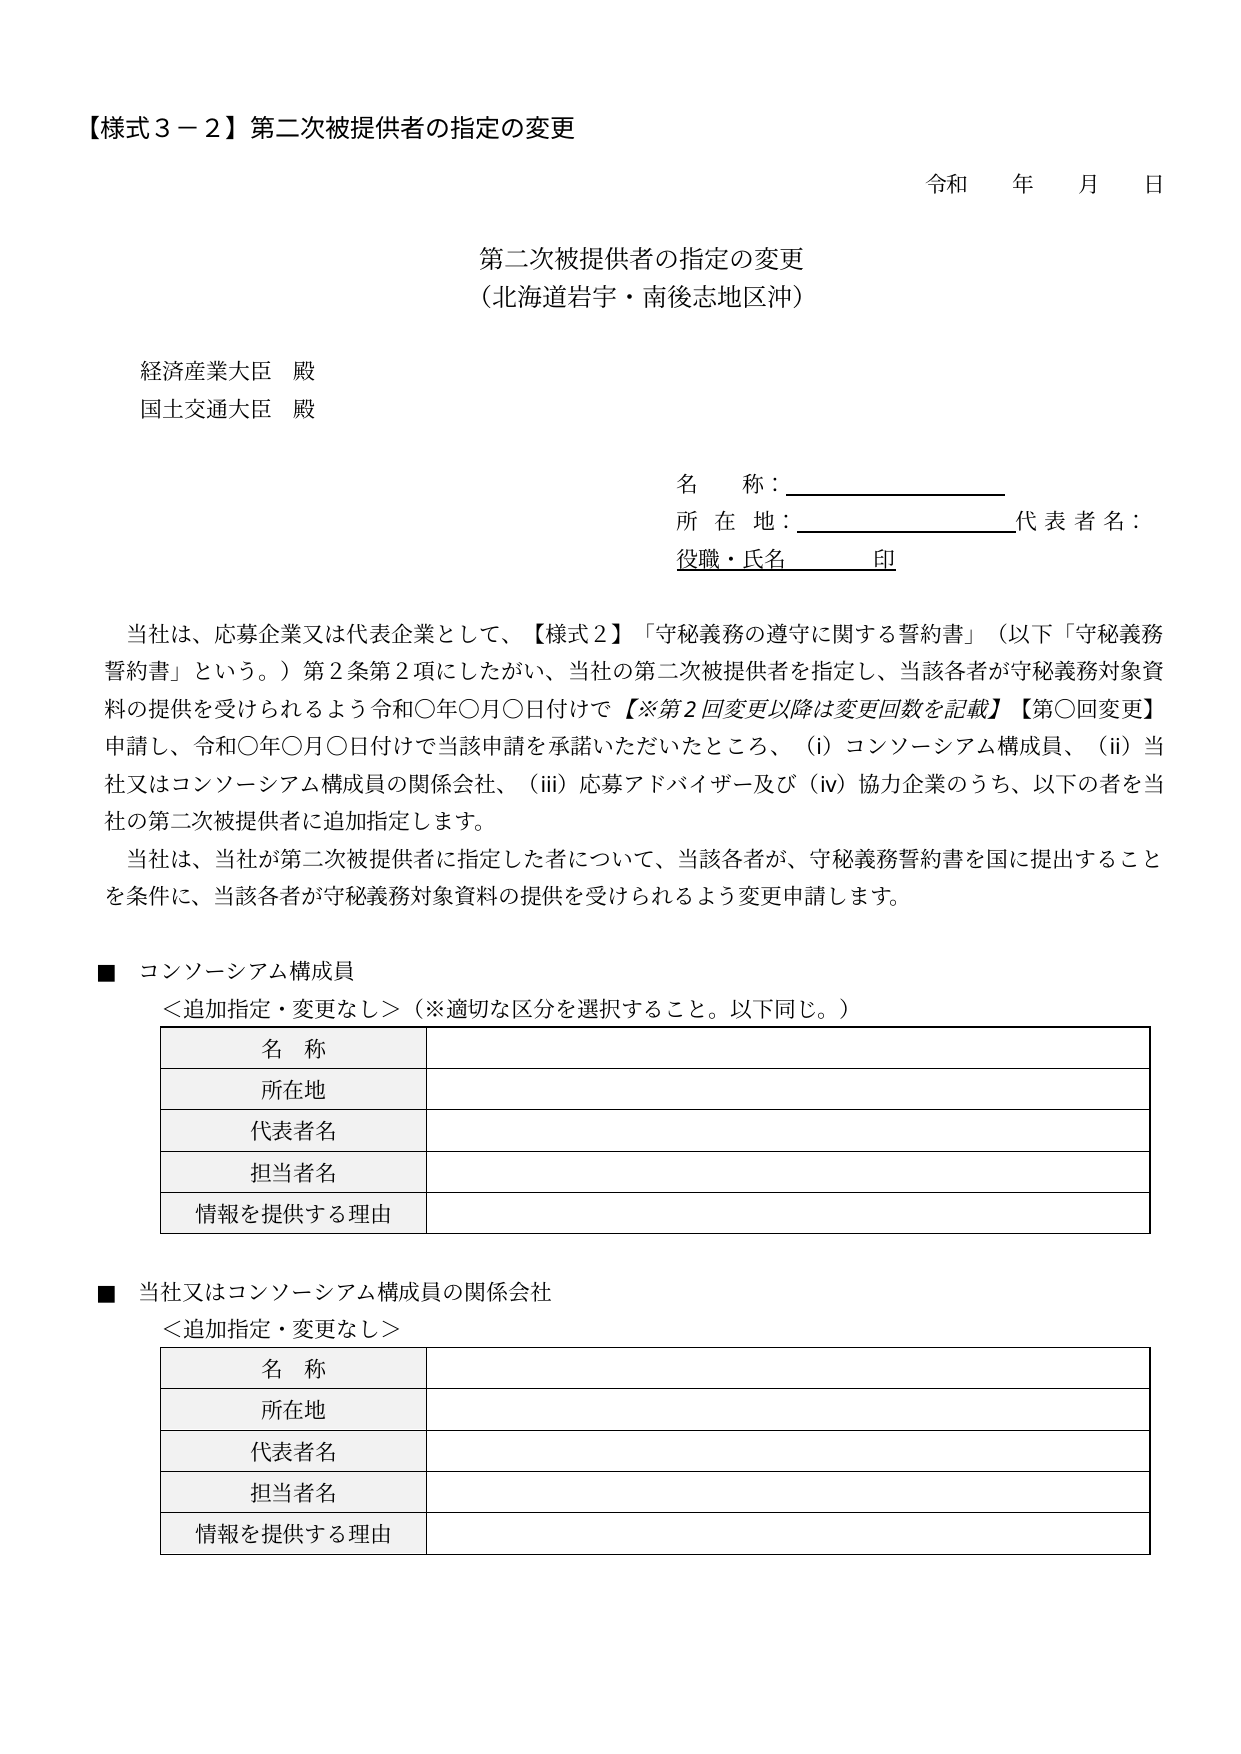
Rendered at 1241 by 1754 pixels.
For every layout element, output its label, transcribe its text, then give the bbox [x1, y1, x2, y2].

text ＜追加指定・変更なし＞（※適切な区分を選択すること。以下同じ。） [161, 989, 1099, 1026]
table_cell [427, 1513, 1149, 1553]
table_cell 担当者名 [161, 1152, 426, 1192]
table_cell 代表者名 [161, 1431, 426, 1471]
table_header 名 称 [161, 1348, 426, 1388]
table_cell 情報を提供する理由 [161, 1193, 426, 1233]
text ■ 当社又はコンソーシアム構成員の関係会社 [96, 1272, 1099, 1309]
table_header 名 称 [161, 1028, 426, 1068]
table_cell [427, 1152, 1149, 1192]
text 国土交通大臣 殿 [119, 389, 1165, 426]
table_cell [427, 1472, 1149, 1512]
text 第二次被提供者の指定の変更 [119, 239, 1165, 276]
table_cell 所在地 [161, 1069, 426, 1109]
text ■ コンソーシアム構成員 [96, 951, 1099, 989]
table_cell [427, 1431, 1149, 1471]
text 経済産業大臣 殿 [119, 351, 1165, 389]
table_header [427, 1348, 1149, 1388]
table_cell 担当者名 [161, 1472, 426, 1512]
text ＜追加指定・変更なし＞ [161, 1309, 1099, 1347]
text 所在地： 代表者名：役職・氏名 印 [677, 501, 1165, 576]
table_cell [427, 1193, 1149, 1233]
text 令和 年 月 日 [119, 164, 1165, 201]
table_cell 所在地 [161, 1389, 426, 1429]
table_cell [427, 1110, 1149, 1151]
table_header [427, 1028, 1149, 1068]
table_cell 情報を提供する理由 [161, 1513, 426, 1553]
table_cell [427, 1389, 1149, 1429]
text 当社は、当社が第二次被提供者に指定した者について、当該各者が、守秘義務誓約書を国に提出することを条件に、当該各者が守秘義務対象資料の提供を受けられるよう変更申請します。 [104, 839, 1165, 914]
subtitle 【様式３－２】第二次被提供者の指定の変更 [75, 108, 1165, 145]
text （北海道岩宇・南後志地区沖） [119, 276, 1165, 314]
table_cell [427, 1069, 1149, 1109]
text 当社は、応募企業又は代表企業として、【様式２】「守秘義務の遵守に関する誓約書」（以下「守秘義務誓約書」という。）第２条第２項にしたがい、当社の第二次被提供者を指定し、当該各者が守秘義務対象資料の提供を受けられるよう令和〇年〇月〇日付けで【※第2回変更以降は変更回数を記載】【第〇回変更】申請し、令和〇年〇月〇日付けで当該申請を承諾いただいたところ、（i）コンソーシアム構成員、（ii）当社又はコンソーシアム構成員の関係会社、（iii）応募アドバイザー及び（iv）協力企業のうち、以下の者を当社の第二次被提供者に追加指定します。 [104, 614, 1165, 839]
text 名称： [677, 426, 1165, 501]
table_cell 代表者名 [161, 1110, 426, 1151]
